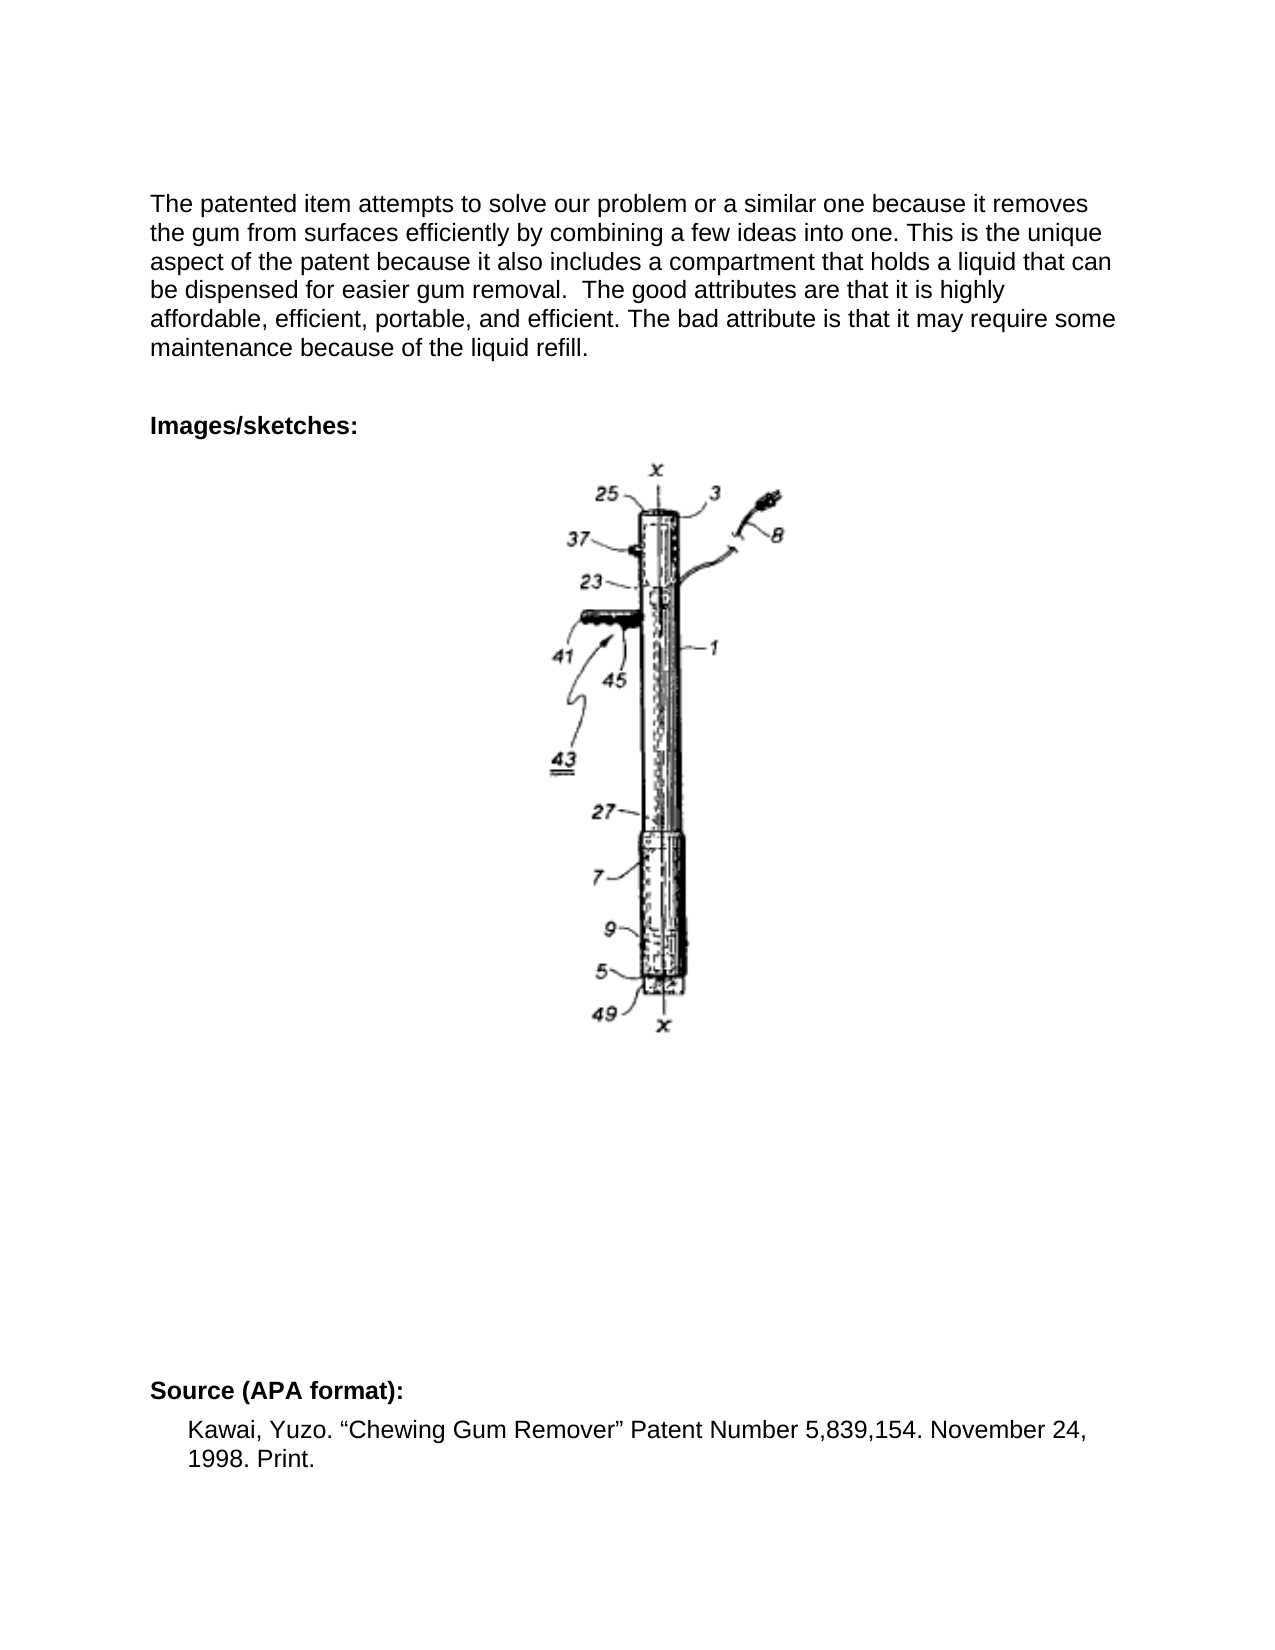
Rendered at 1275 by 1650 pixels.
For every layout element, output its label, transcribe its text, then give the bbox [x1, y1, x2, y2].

picture [491, 450, 822, 1088]
text Images/sketches: [150, 411, 1125, 440]
text Kawai, Yuzo. “Chewing Gum Remover” Patent Number 5,839,154. November 24, 1998. Print. [187, 1415, 1125, 1473]
text Source (APA format): [150, 1376, 1125, 1405]
text The patented item attempts to solve our problem or a similar one because it removes the gum from surfaces efficiently by combining a few ideas into one. This is the unique aspect of the patent because it also includes a compartment that holds a liquid that can be dispensed for easier gum removal. The good attributes are that it is highly affordable, efficient, portable, and efficient. The bad attribute is that it may require some maintenance because of the liquid refill. [150, 189, 1125, 362]
